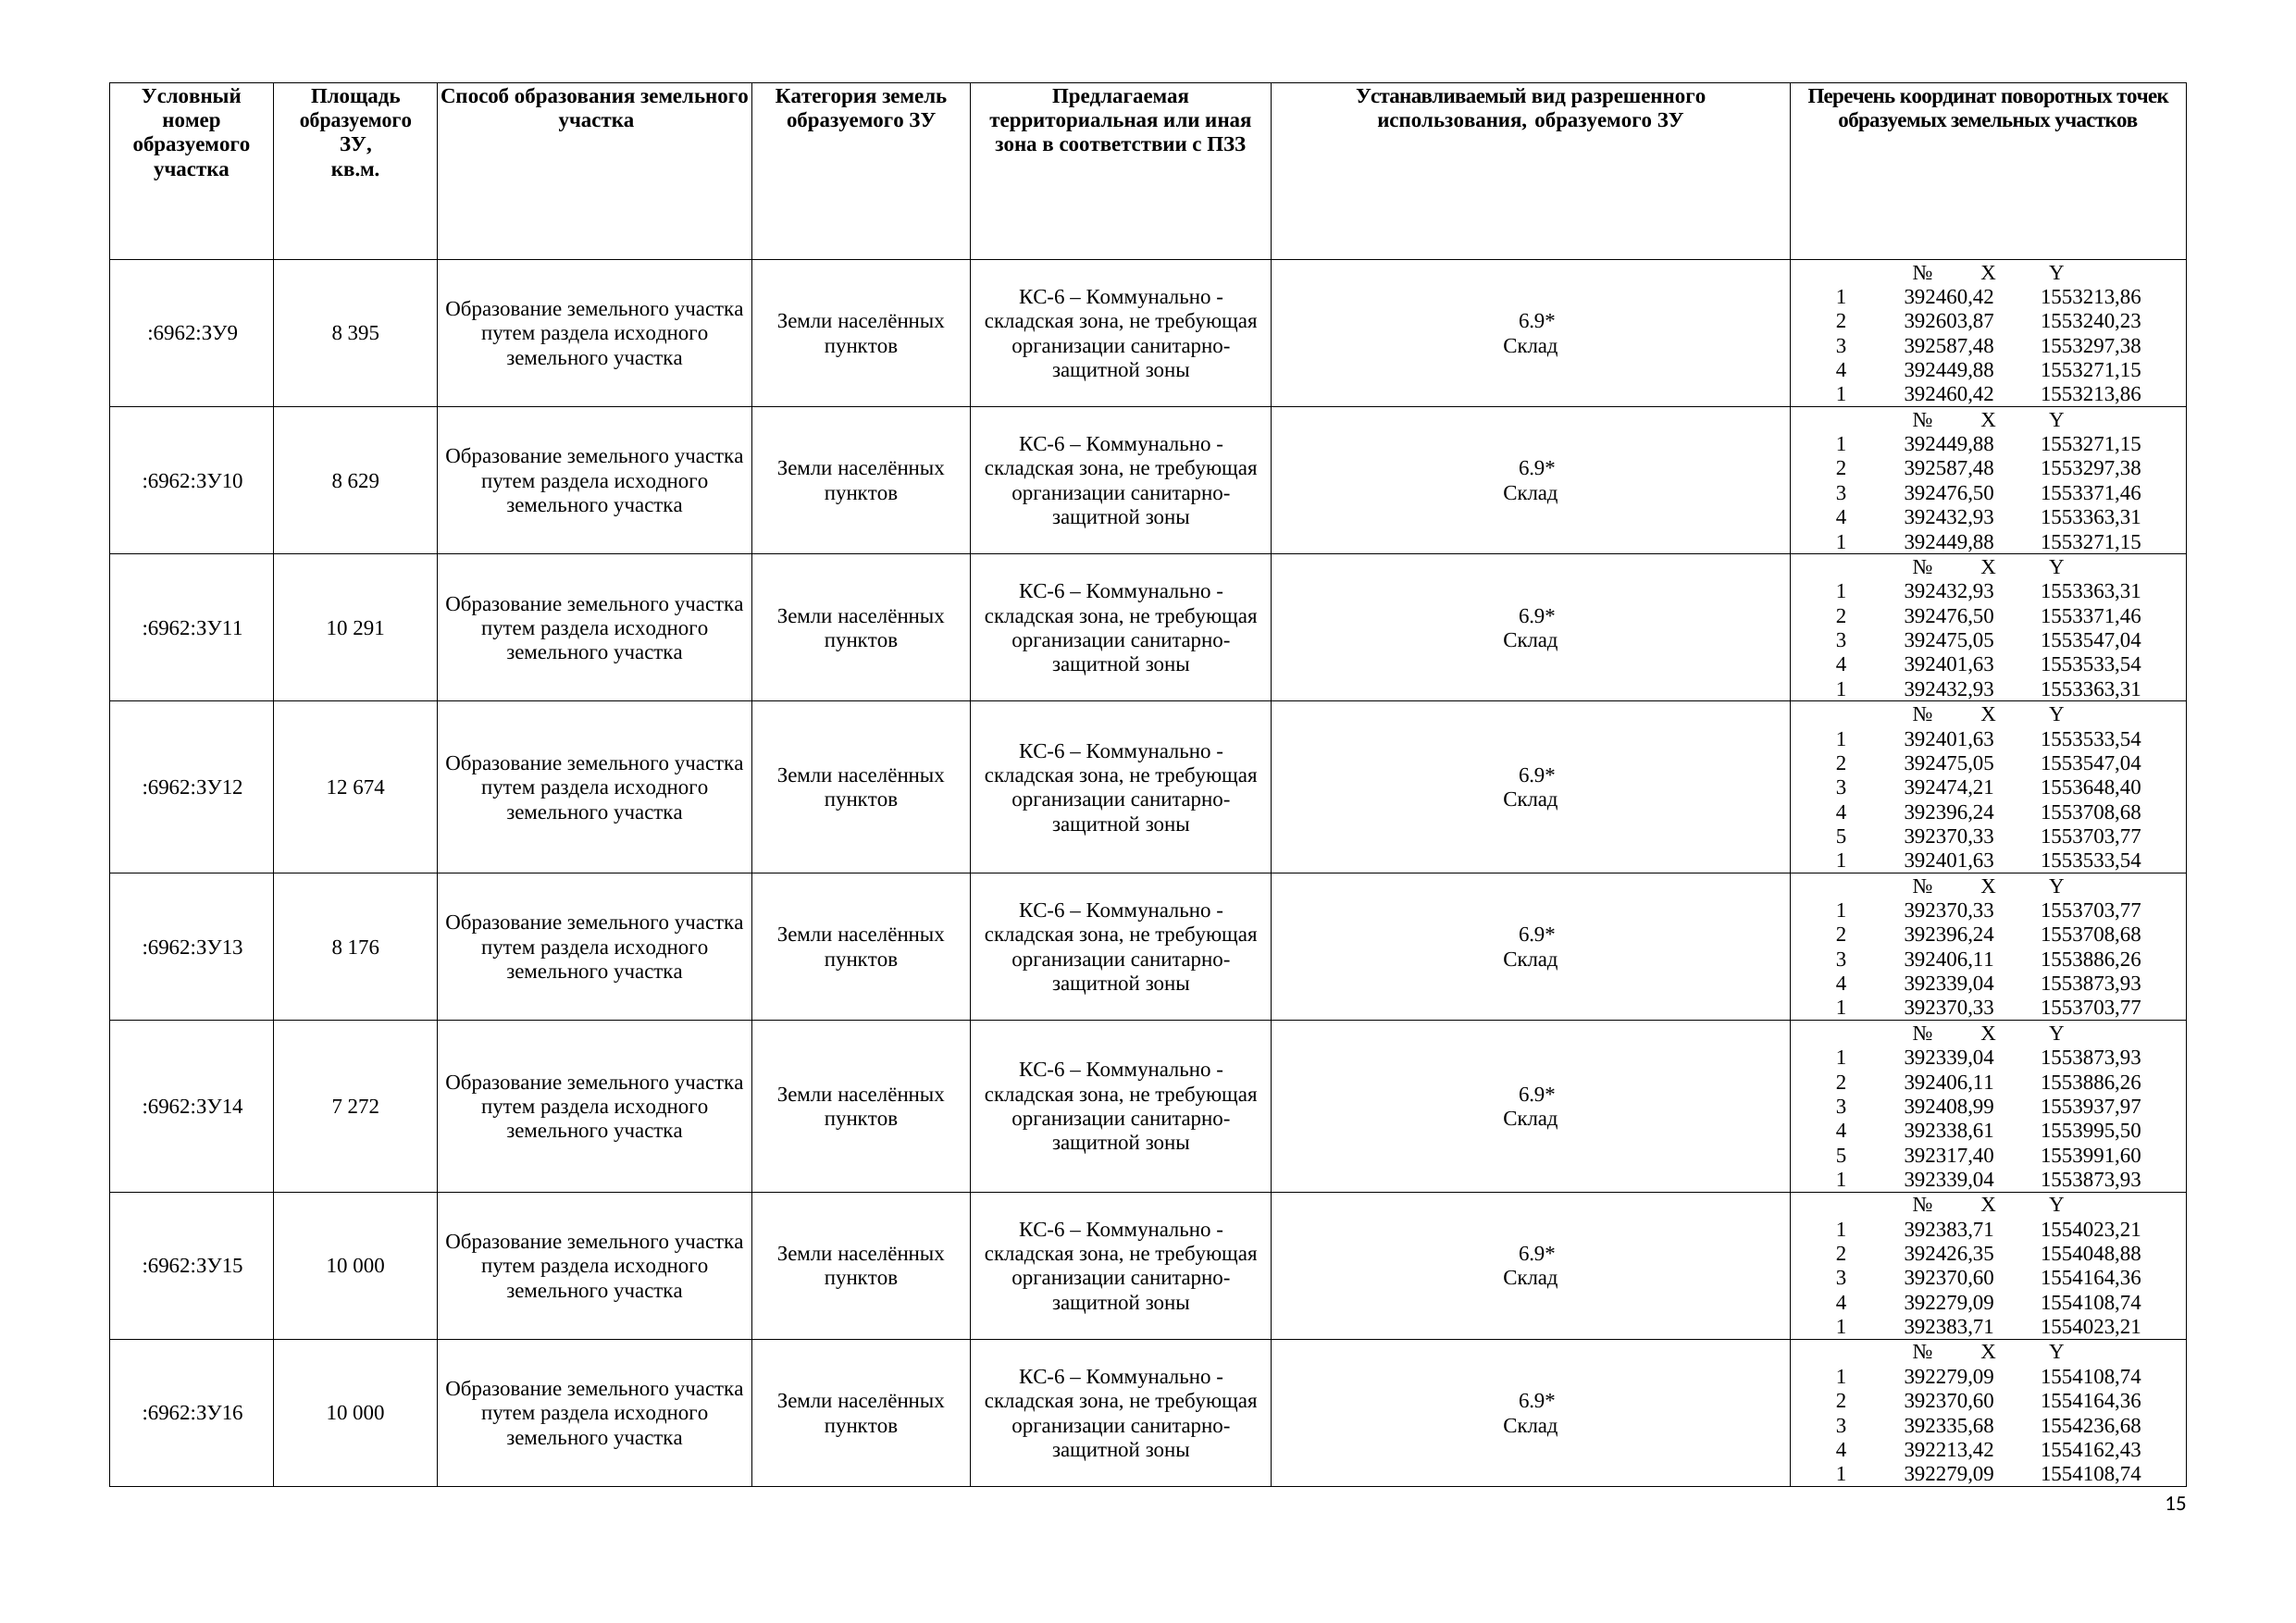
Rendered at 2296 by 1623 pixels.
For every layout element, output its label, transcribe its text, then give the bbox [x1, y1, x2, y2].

table_cell КС-6 – Коммунально - складская зона, не требующая организации санитарно-защитной зоны [971, 1193, 1271, 1339]
table_cell КС-6 – Коммунально - складская зона, не требующая организации санитарно-защитной зоны [971, 554, 1271, 700]
table_cell :6962:ЗУ11 [110, 554, 273, 700]
table_header Условный номер образуемого участка [110, 83, 273, 259]
table_cell 10 291 [274, 554, 437, 700]
table_cell КС-6 – Коммунально - складская зона, не требующая организации санитарно-защитной зоны [971, 1340, 1271, 1486]
table_header Предлагаемая территориальная или иная зона в соответствии с ПЗЗ [971, 83, 1271, 259]
table_cell Земли населённых пунктов [752, 1340, 970, 1486]
table_header Площадь образуемого ЗУ, кв.м. [274, 83, 437, 259]
table_cell КС-6 – Коммунально - складская зона, не требующая организации санитарно-защитной зоны [971, 260, 1271, 406]
table_cell Земли населённых пунктов [752, 1193, 970, 1339]
table_cell :6962:ЗУ10 [110, 407, 273, 553]
table_cell № X Y 1 392383,71 1554023,21 2 392426,35 1554048,88 3 392370,60 1554164,36 4 392279,09 1554108,74 1 392383,71 1554023,21 [1791, 1193, 2186, 1339]
table_cell 10 000 [274, 1193, 437, 1339]
table_cell 12 674 [274, 701, 437, 873]
table_header Перечень координат поворотных точек образуемых земельных участков [1791, 83, 2186, 259]
table_cell :6962:ЗУ16 [110, 1340, 273, 1486]
table_cell 8 176 [274, 873, 437, 1020]
table_cell 8 629 [274, 407, 437, 553]
table_cell :6962:ЗУ9 [110, 260, 273, 406]
table_cell № X Y 1 392449,88 1553271,15 2 392587,48 1553297,38 3 392476,50 1553371,46 4 392432,93 1553363,31 1 392449,88 1553271,15 [1791, 407, 2186, 553]
table_cell Земли населённых пунктов [752, 260, 970, 406]
table_cell № X Y 1 392460,42 1553213,86 2 392603,87 1553240,23 3 392587,48 1553297,38 4 392449,88 1553271,15 1 392460,42 1553213,86 [1791, 260, 2186, 406]
table_header Категория земель образуемого ЗУ [752, 83, 970, 259]
table_cell 6.9* Склад [1272, 873, 1790, 1020]
table_cell Образование земельного участка путем раздела исходного земельного участка [438, 407, 751, 553]
table_cell Образование земельного участка путем раздела исходного земельного участка [438, 1193, 751, 1339]
table_header Устанавливаемый вид разрешенного использования, образуемого ЗУ [1272, 83, 1790, 259]
table_cell 6.9* Склад [1272, 407, 1790, 553]
table_header Способ образования земельного участка [438, 83, 751, 259]
table_cell Земли населённых пунктов [752, 1021, 970, 1191]
table_cell 8 395 [274, 260, 437, 406]
table_cell :6962:ЗУ13 [110, 873, 273, 1020]
table_cell № X Y 1 392432,93 1553363,31 2 392476,50 1553371,46 3 392475,05 1553547,04 4 392401,63 1553533,54 1 392432,93 1553363,31 [1791, 554, 2186, 700]
table_cell 6.9* Склад [1272, 1340, 1790, 1486]
table_cell 6.9* Склад [1272, 701, 1790, 873]
table_cell :6962:ЗУ14 [110, 1021, 273, 1191]
table_cell Земли населённых пунктов [752, 873, 970, 1020]
table_cell КС-6 – Коммунально - складская зона, не требующая организации санитарно-защитной зоны [971, 1021, 1271, 1191]
table_cell 10 000 [274, 1340, 437, 1486]
table_cell Образование земельного участка путем раздела исходного земельного участка [438, 873, 751, 1020]
table_cell 6.9* Склад [1272, 554, 1790, 700]
table_cell Образование земельного участка путем раздела исходного земельного участка [438, 260, 751, 406]
table_cell 6.9* Склад [1272, 1193, 1790, 1339]
table_cell КС-6 – Коммунально - складская зона, не требующая организации санитарно-защитной зоны [971, 407, 1271, 553]
table_cell Земли населённых пунктов [752, 701, 970, 873]
table_cell № X Y 1 392339,04 1553873,93 2 392406,11 1553886,26 3 392408,99 1553937,97 4 392338,61 1553995,50 5 392317,40 1553991,60 1 392339,04 1553873,93 [1791, 1021, 2186, 1191]
table_cell Земли населённых пунктов [752, 554, 970, 700]
table_cell КС-6 – Коммунально - складская зона, не требующая организации санитарно-защитной зоны [971, 701, 1271, 873]
table_cell 7 272 [274, 1021, 437, 1191]
table_cell :6962:ЗУ12 [110, 701, 273, 873]
table_cell :6962:ЗУ15 [110, 1193, 273, 1339]
table_cell № X Y 1 392401,63 1553533,54 2 392475,05 1553547,04 3 392474,21 1553648,40 4 392396,24 1553708,68 5 392370,33 1553703,77 1 392401,63 1553533,54 [1791, 701, 2186, 873]
table_cell Образование земельного участка путем раздела исходного земельного участка [438, 1021, 751, 1191]
table_cell № X Y 1 392279,09 1554108,74 2 392370,60 1554164,36 3 392335,68 1554236,68 4 392213,42 1554162,43 1 392279,09 1554108,74 [1791, 1340, 2186, 1486]
table_cell Образование земельного участка путем раздела исходного земельного участка [438, 554, 751, 700]
table_cell КС-6 – Коммунально - складская зона, не требующая организации санитарно-защитной зоны [971, 873, 1271, 1020]
table_cell № X Y 1 392370,33 1553703,77 2 392396,24 1553708,68 3 392406,11 1553886,26 4 392339,04 1553873,93 1 392370,33 1553703,77 [1791, 873, 2186, 1020]
table_cell 6.9* Склад [1272, 260, 1790, 406]
table_cell Земли населённых пунктов [752, 407, 970, 553]
table_cell Образование земельного участка путем раздела исходного земельного участка [438, 701, 751, 873]
table_cell 6.9* Склад [1272, 1021, 1790, 1191]
table_cell Образование земельного участка путем раздела исходного земельного участка [438, 1340, 751, 1486]
